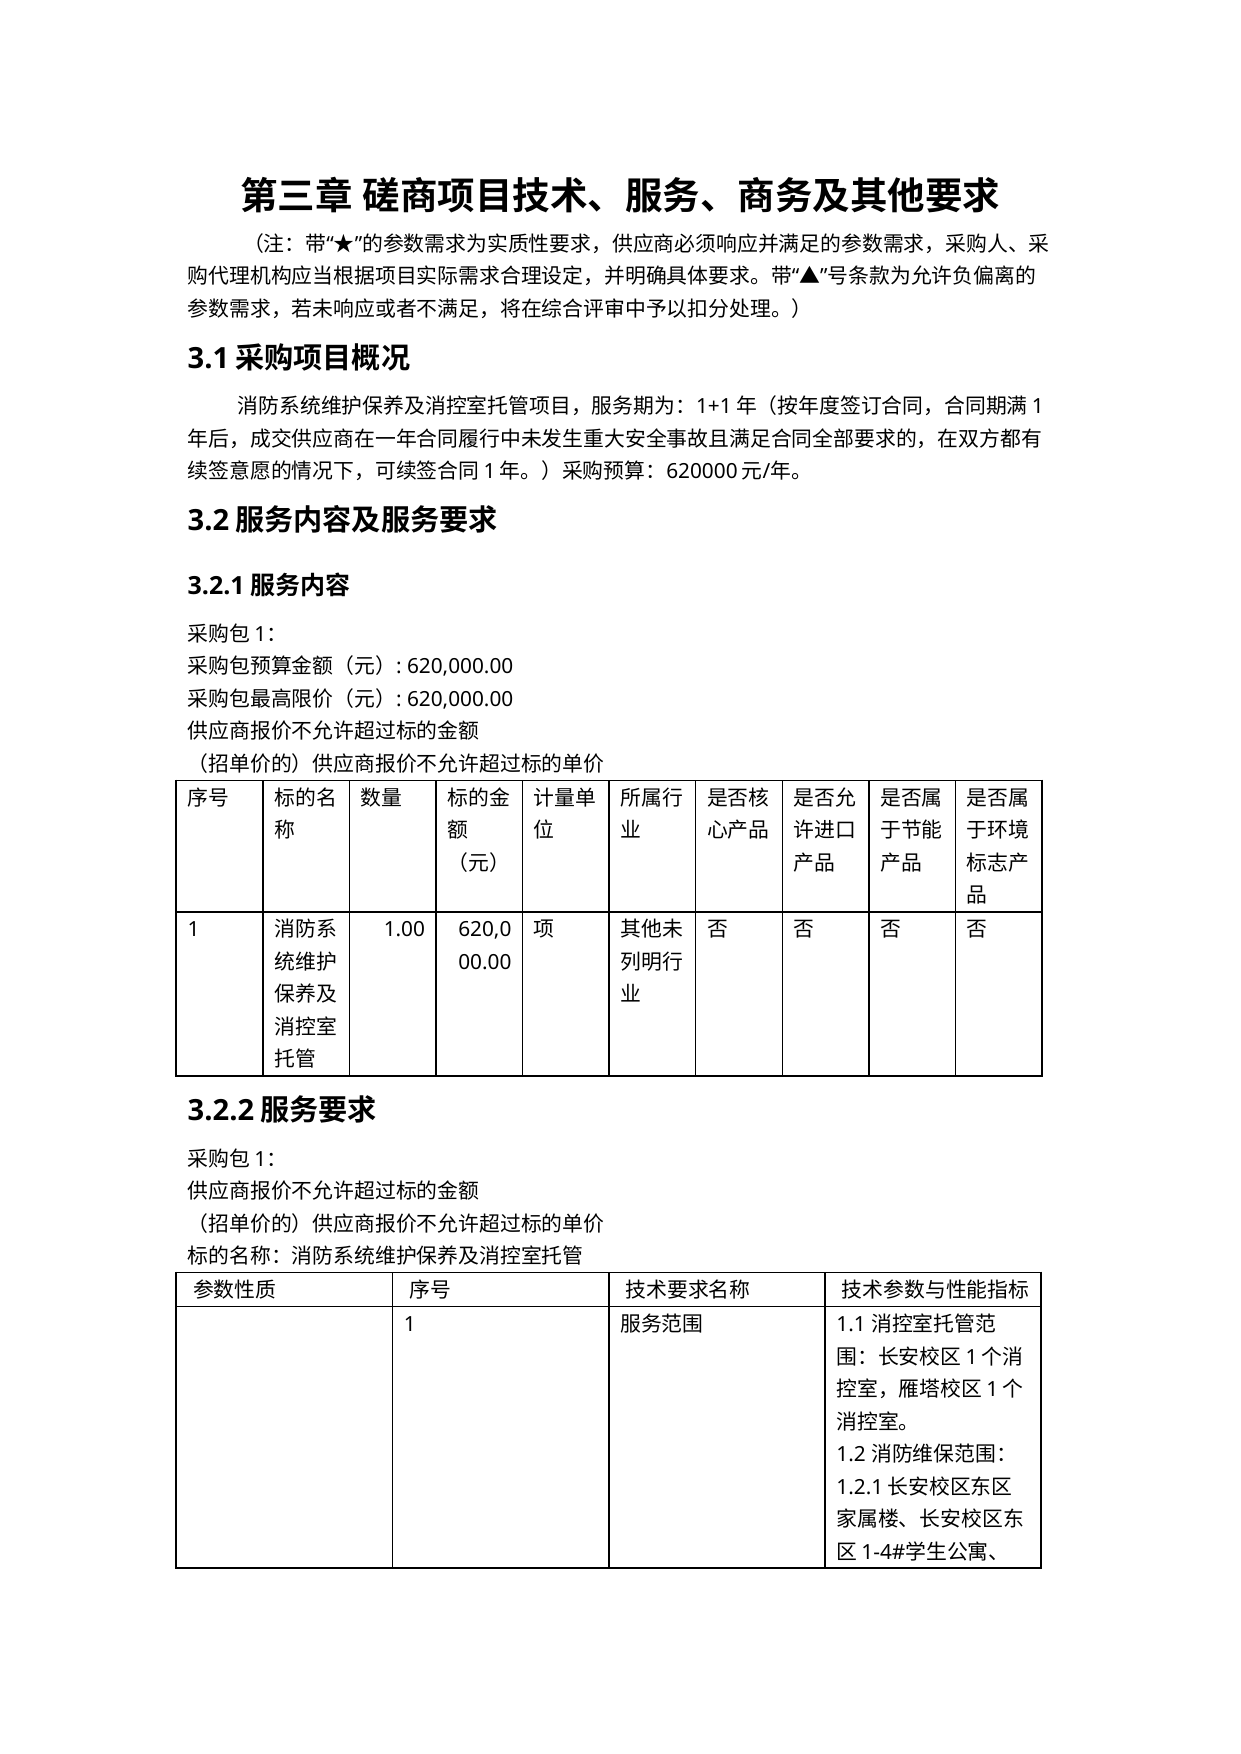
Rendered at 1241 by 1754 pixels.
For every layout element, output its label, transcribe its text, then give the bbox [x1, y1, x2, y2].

table_cell 否 [870, 913, 955, 1075]
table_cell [826, 1307, 1040, 1567]
table_header 序号 [393, 1273, 608, 1306]
text 采购包预算金额（元）: 620,000.00 [187, 649, 1053, 682]
table_header 序号 [177, 781, 262, 911]
table_cell 1.00 [350, 913, 435, 1075]
table_cell 服务范围 [610, 1307, 824, 1567]
table_header 计量单位 [523, 781, 608, 911]
table_header 标的金额 （元） [437, 781, 522, 911]
text 采购包1： [187, 617, 1053, 649]
table_header 数量 [350, 781, 435, 911]
table_cell 620,000.00 [437, 913, 522, 1075]
text 3.2.1服务内容 [187, 552, 1053, 617]
table_cell [177, 1307, 392, 1567]
table_cell 1 [393, 1307, 608, 1567]
table_header 是否属于节能产品 [870, 781, 955, 911]
table_header 标的名称 [264, 781, 349, 911]
text 采购包1： [187, 1142, 1053, 1174]
text 第三章 磋商项目技术、服务、商务及其他要求 [187, 162, 1053, 227]
text （招单价的）供应商报价不允许超过标的单价 [187, 1207, 1053, 1239]
text 供应商报价不允许超过标的金额 [187, 714, 1053, 747]
text （注：带“★”的参数需求为实质性要求，供应商必须响应并满足的参数需求，采购人、采购代理机构应当根据项目实际需求合理设定，并明确具体要求。带“▲”号条款为允许负偏离的参数需求，若未响应或者不满足，将在综合评审中予以扣分处理。） [187, 227, 1053, 324]
table_cell 否 [783, 913, 868, 1075]
text 供应商报价不允许超过标的金额 [187, 1174, 1053, 1207]
table_cell 1 [177, 913, 262, 1075]
text 3.2.2服务要求 [187, 1077, 1053, 1142]
table_header 参数性质 [177, 1273, 392, 1306]
table_cell 否 [956, 913, 1041, 1075]
text （招单价的）供应商报价不允许超过标的单价 [187, 747, 1053, 779]
table_cell 其他未列明行业 [610, 913, 695, 1075]
table_header 所属行业 [610, 781, 695, 911]
table_header 是否核心产品 [696, 781, 782, 911]
text 标的名称：消防系统维护保养及消控室托管 [187, 1239, 1053, 1272]
table_cell 项 [523, 913, 608, 1075]
table_header 是否允许进口产品 [783, 781, 868, 911]
table_cell 否 [696, 913, 782, 1075]
text 采购包最高限价（元）: 620,000.00 [187, 682, 1053, 714]
table_header 是否属于环境标志产品 [956, 781, 1041, 911]
text 消防系统维护保养及消控室托管项目，服务期为：1+1年（按年度签订合同，合同期满1年后，成交供应商在一年合同履行中未发生重大安全事故且满足合同全部要求的，在双方都有续签意愿的情况下，可续签合同1年。）采购预算：620000元/年。 [187, 389, 1053, 487]
table_cell 消防系统维护保养及消控室托管 [264, 913, 349, 1075]
text 3.1采购项目概况 [187, 324, 1053, 389]
table_header 技术参数与性能指标 [826, 1273, 1040, 1306]
table_header 技术要求名称 [610, 1273, 824, 1306]
text 3.2服务内容及服务要求 [187, 487, 1053, 552]
